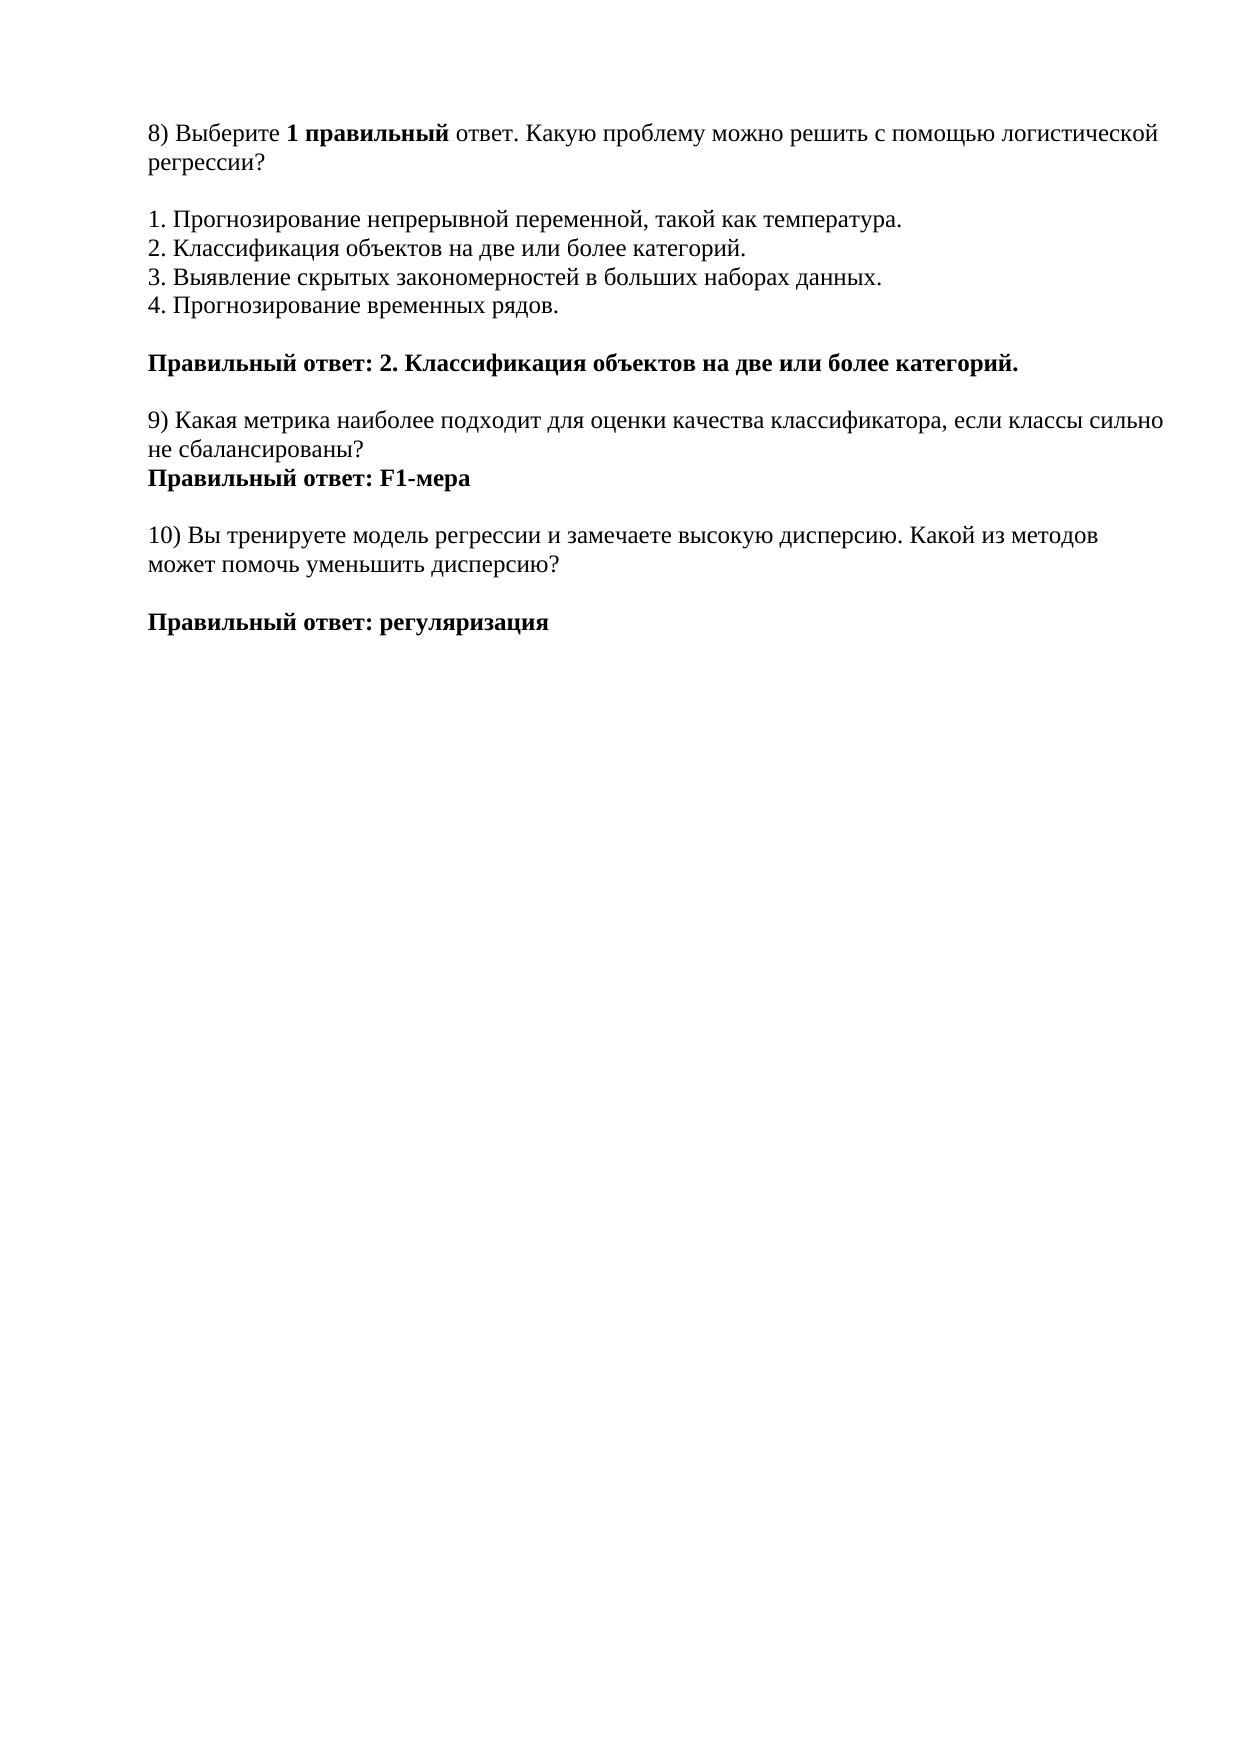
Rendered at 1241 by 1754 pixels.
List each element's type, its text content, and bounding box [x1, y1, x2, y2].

text Правильный ответ: 2. Классификация объектов на две или более категорий. [148, 348, 1167, 377]
text 9) Какая метрика наиболее подходит для оценки качества классификатора, если классы сильно не сбалансированы? [148, 406, 1167, 463]
text 8) Выберите 1 правильный ответ. Какую проблему можно решить с помощью логистической регрессии? [148, 118, 1167, 176]
text 10) Вы тренируете модель регрессии и замечаете высокую дисперсию. Какой из методов может помочь уменьшить дисперсию? [148, 521, 1167, 578]
text 4. Прогнозирование временных рядов. [148, 291, 1167, 319]
text Правильный ответ: регуляризация [148, 607, 1167, 636]
text 1. Прогнозирование непрерывной переменной, такой как температура. [148, 204, 1167, 233]
text Правильный ответ: F1-мера [148, 463, 1167, 492]
text 3. Выявление скрытых закономерностей в больших наборах данных. [148, 262, 1167, 291]
text 2. Классификация объектов на две или более категорий. [148, 233, 1167, 262]
